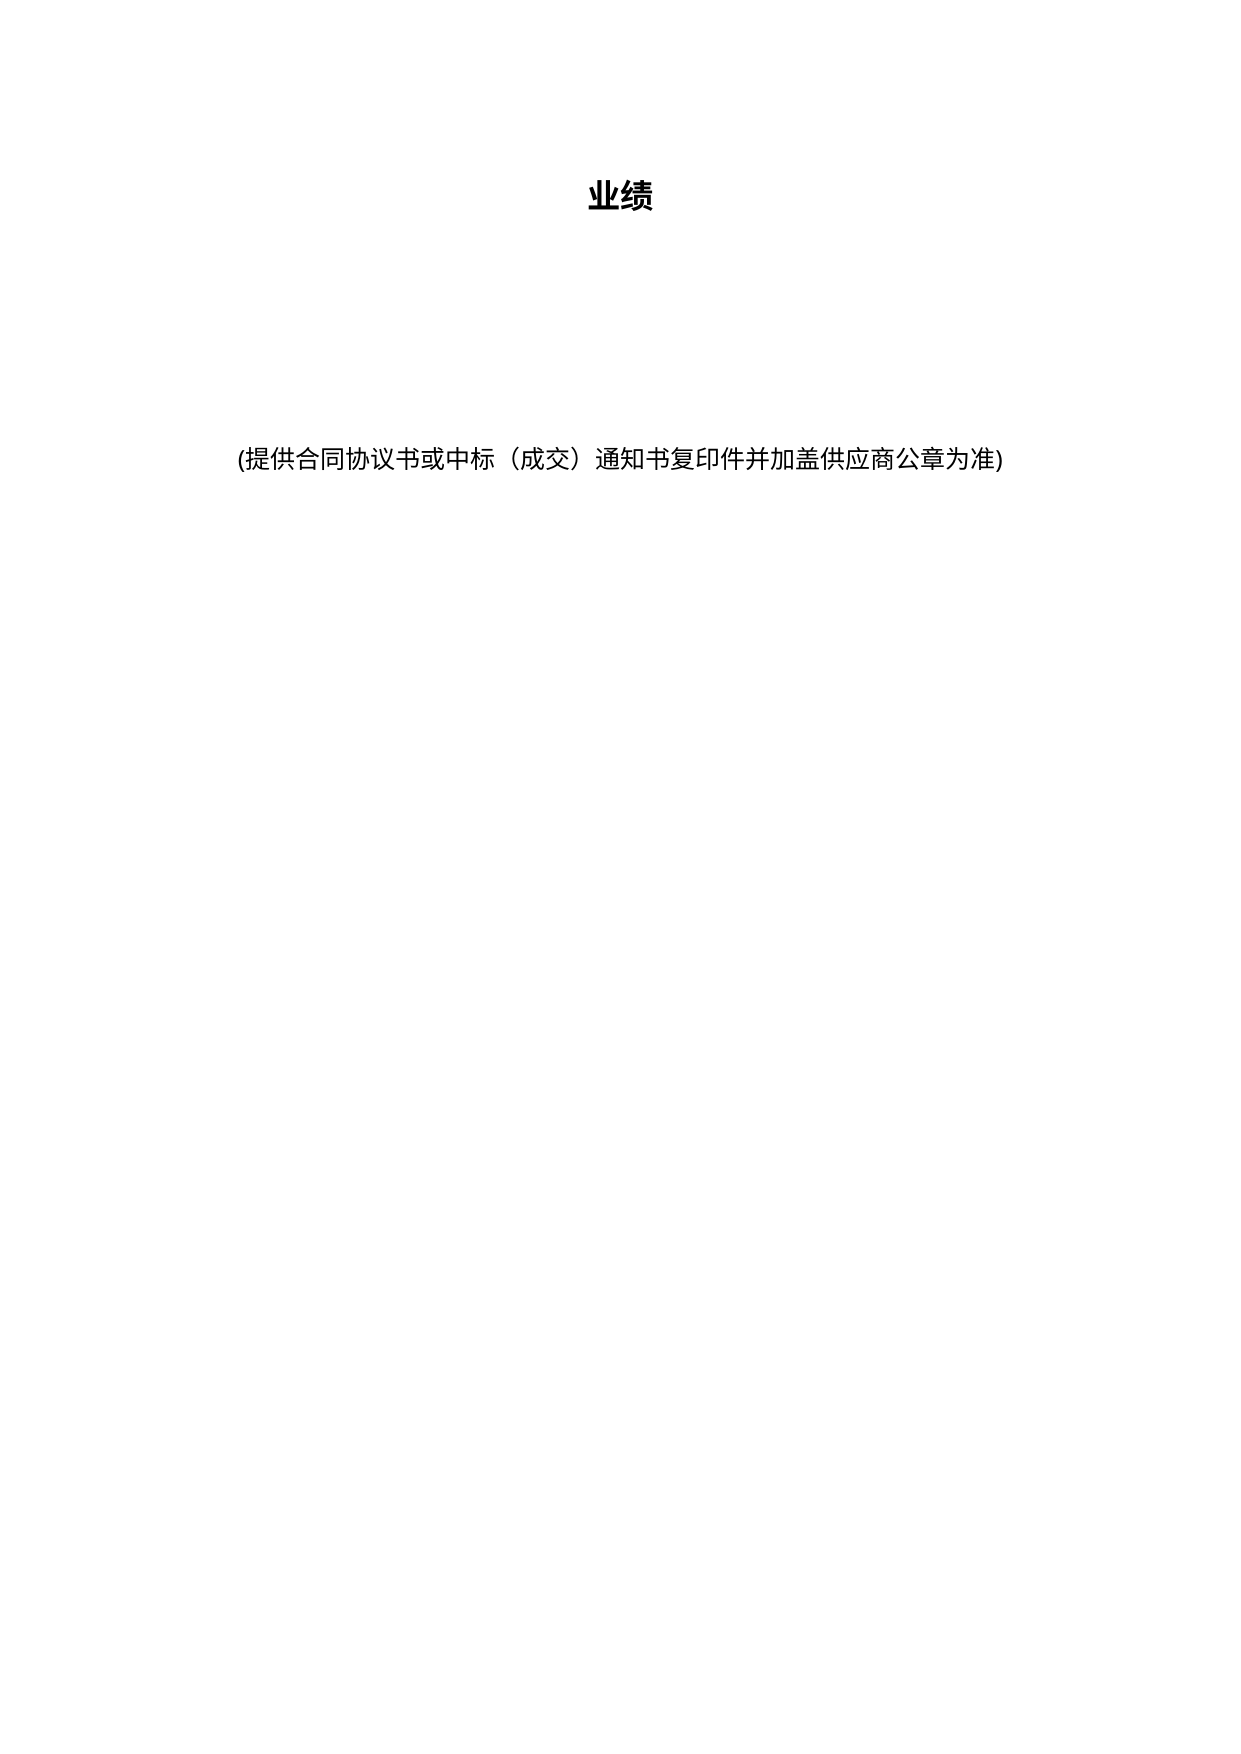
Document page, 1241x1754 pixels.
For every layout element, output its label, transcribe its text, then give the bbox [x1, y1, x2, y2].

text 业绩 [187, 162, 1053, 227]
text (提供合同协议书或中标（成交）通知书复印件并加盖供应商公章为准) [187, 425, 1053, 490]
